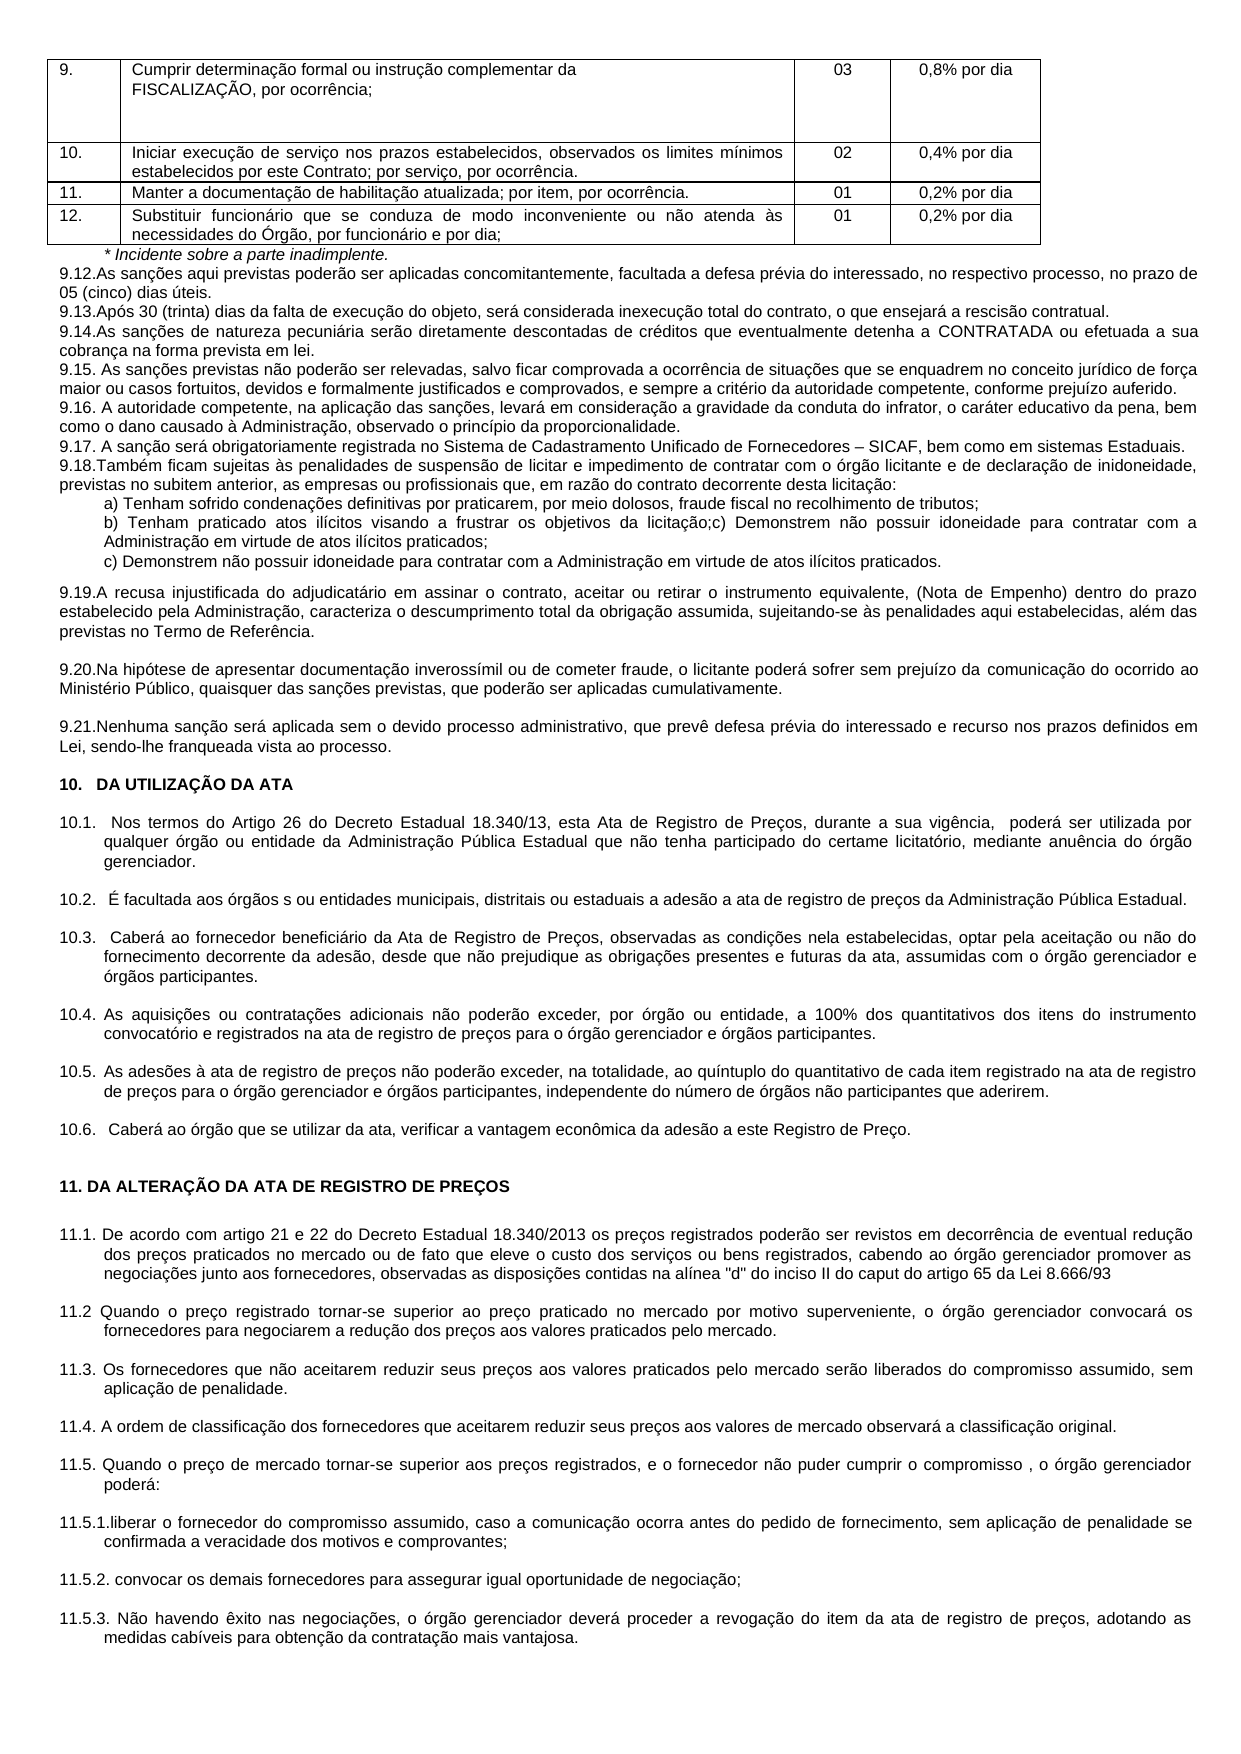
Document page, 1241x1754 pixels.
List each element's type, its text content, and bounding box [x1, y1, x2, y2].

text 9.18.Também ficam sujeitas às penalidades de suspensão de licitar e impedimento de contratar com o órgão licitante e de declaração de inidoneidade, previstas no subitem anterior, as empresas ou profissionais que, em razão do contrato decorrente desta licitação: [59, 456, 1199, 494]
text 11.5.2. convocar os demais fornecedores para assegurar igual oportunidade de negociação; [59, 1570, 1194, 1589]
table_cell 0,4% por dia [891, 143, 1040, 181]
text 9.19.A recusa injustificada do adjudicatário em assinar o contrato, aceitar ou retirar o instrumento equivalente, (Nota de Empenho) dentro do prazo estabelecido pela Administração, caracteriza o descumprimento total da obrigação assumida, sujeitando-se às penalidades aqui estabelecidas, além das previstas no Termo de Referência. [59, 583, 1199, 641]
text 9.12.As sanções aqui previstas poderão ser aplicadas concomitantemente, facultada a defesa prévia do interessado, no respectivo processo, no prazo de 05 (cinco) dias úteis. [59, 264, 1199, 302]
table_cell Cumprir determinação formal ou instrução complementar da FISCALIZAÇÃO, por ocorrência; [121, 60, 794, 142]
table_cell Manter a documentação de habilitação atualizada; por item, por ocorrência. [121, 183, 794, 204]
text 9.14.As sanções de natureza pecuniária serão diretamente descontadas de créditos que eventualmente detenha a CONTRATADA ou efetuada a sua cobrança na forma prevista em lei. [59, 321, 1199, 360]
list Caberá ao órgão que se utilizar da ata, verificar a vantagem econômica da adesão a este Registro de Preço. [59, 1120, 1199, 1139]
list Nos termos do Artigo 26 do Decreto Estadual 18.340/13, esta Ata de Registro de Preços, durante a sua vigência, poderá ser utilizada por qualquer órgão ou entidade da Administração Pública Estadual que não tenha participado do certame licitatório, mediante anuência do órgão gerenciador. [59, 813, 1194, 871]
text 9.15. As sanções previstas não poderão ser relevadas, salvo ficar comprovada a ocorrência de situações que se enquadrem no conceito jurídico de força maior ou casos fortuitos, devidos e formalmente justificados e comprovados, e sempre a critério da autoridade competente, conforme prejuízo auferido. [59, 360, 1199, 398]
table_cell [48, 183, 120, 204]
list As aquisições ou contratações adicionais não poderão exceder, por órgão ou entidade, a 100% dos quantitativos dos itens do instrumento convocatório e registrados na ata de registro de preços para o órgão gerenciador e órgãos participantes. [59, 1005, 1199, 1043]
table_cell 0,2% por dia [891, 183, 1040, 204]
text * Incidente sobre a parte inadimplente. [59, 245, 1199, 264]
text 11.5. Quando o preço de mercado tornar-se superior aos preços registrados, e o fornecedor não puder cumprir o compromisso , o órgão gerenciador poderá: [59, 1455, 1194, 1493]
text 11.5.1.liberar o fornecedor do compromisso assumido, caso a comunicação ocorra antes do pedido de fornecimento, sem aplicação de penalidade se confirmada a veracidade dos motivos e comprovantes; [59, 1513, 1194, 1551]
table_cell 02 [795, 143, 890, 181]
list Caberá ao fornecedor beneficiário da Ata de Registro de Preços, observadas as condições nela estabelecidas, optar pela aceitação ou não do fornecimento decorrente da adesão, desde que não prejudique as obrigações presentes e futuras da ata, assumidas com o órgão gerenciador e órgãos participantes. [59, 928, 1199, 986]
table_cell [48, 60, 120, 142]
table_cell Iniciar execução de serviço nos prazos estabelecidos, observados os limites mínimos estabelecidos por este Contrato; por serviço, por ocorrência. [121, 143, 794, 181]
list As adesões à ata de registro de preços não poderão exceder, na totalidade, ao quíntuplo do quantitativo de cada item registrado na ata de registro de preços para o órgão gerenciador e órgãos participantes, independente do número de órgãos não participantes que aderirem. [59, 1062, 1199, 1101]
table_cell 01 [795, 205, 890, 244]
text 11. DA ALTERAÇÃO DA ATA DE REGISTRO DE PREÇOS [59, 1177, 1199, 1196]
table_cell [48, 205, 120, 244]
text 9.16. A autoridade competente, na aplicação das sanções, levará em consideração a gravidade da conduta do infrator, o caráter educativo da pena, bem como o dano causado à Administração, observado o princípio da proporcionalidade. [59, 398, 1199, 436]
list 10. DA UTILIZAÇÃO DA ATA [59, 775, 1199, 794]
text 9.13.Após 30 (trinta) dias da falta de execução do objeto, será considerada inexecução total do contrato, o que ensejará a rescisão contratual. [59, 302, 1199, 321]
table_cell 03 [795, 60, 890, 142]
text 11.5.3. Não havendo êxito nas negociações, o órgão gerenciador deverá proceder a revogação do item da ata de registro de preços, adotando as medidas cabíveis para obtenção da contratação mais vantajosa. [59, 1608, 1194, 1647]
text 9.20.Na hipótese de apresentar documentação inverossímil ou de cometer fraude, o licitante poderá sofrer sem prejuízo da comunicação do ocorrido ao Ministério Público, quaisquer das sanções previstas, que poderão ser aplicadas cumulativamente. [59, 660, 1199, 698]
text 9.21.Nenhuma sanção será aplicada sem o devido processo administrativo, que prevê defesa prévia do interessado e recurso nos prazos definidos em Lei, sendo-lhe franqueada vista ao processo. [59, 717, 1199, 756]
table_cell 0,8% por dia [891, 60, 1040, 142]
table_cell [48, 143, 120, 181]
text b) Tenham praticado atos ilícitos visando a frustrar os objetivos da licitação;c) Demonstrem não possuir idoneidade para contratar com a Administração em virtude de atos ilícitos praticados; [103, 513, 1199, 551]
text 11.1. De acordo com artigo 21 e 22 do Decreto Estadual 18.340/2013 os preços registrados poderão ser revistos em decorrência de eventual redução dos preços praticados no mercado ou de fato que eleve o custo dos serviços ou bens registrados, cabendo ao órgão gerenciador promover as negociações junto aos fornecedores, observadas as disposições contidas na alínea "d" do inciso II do caput do artigo 65 da Lei 8.666/93 [59, 1225, 1194, 1283]
text 9.17. A sanção será obrigatoriamente registrada no Sistema de Cadastramento Unificado de Fornecedores – SICAF, bem como em sistemas Estaduais. [59, 436, 1199, 456]
table_cell 0,2% por dia [891, 205, 1040, 244]
text 11.3. Os fornecedores que não aceitarem reduzir seus preços aos valores praticados pelo mercado serão liberados do compromisso assumido, sem aplicação de penalidade. [59, 1359, 1194, 1398]
text 11.4. A ordem de classificação dos fornecedores que aceitarem reduzir seus preços aos valores de mercado observará a classificação original. [59, 1417, 1194, 1436]
text 11.2 Quando o preço registrado tornar-se superior ao preço praticado no mercado por motivo superveniente, o órgão gerenciador convocará os fornecedores para negociarem a redução dos preços aos valores praticados pelo mercado. [59, 1302, 1194, 1340]
table_cell 01 [795, 183, 890, 204]
list É facultada aos órgãos s ou entidades municipais, distritais ou estaduais a adesão a ata de registro de preços da Administração Pública Estadual. [59, 890, 1194, 909]
text a) Tenham sofrido condenações definitivas por praticarem, por meio dolosos, fraude fiscal no recolhimento de tributos; [103, 494, 1199, 513]
text c) Demonstrem não possuir idoneidade para contratar com a Administração em virtude de atos ilícitos praticados. [103, 551, 1199, 571]
table_cell Substituir funcionário que se conduza de modo inconveniente ou não atenda às necessidades do Órgão, por funcionário e por dia; [121, 205, 794, 244]
